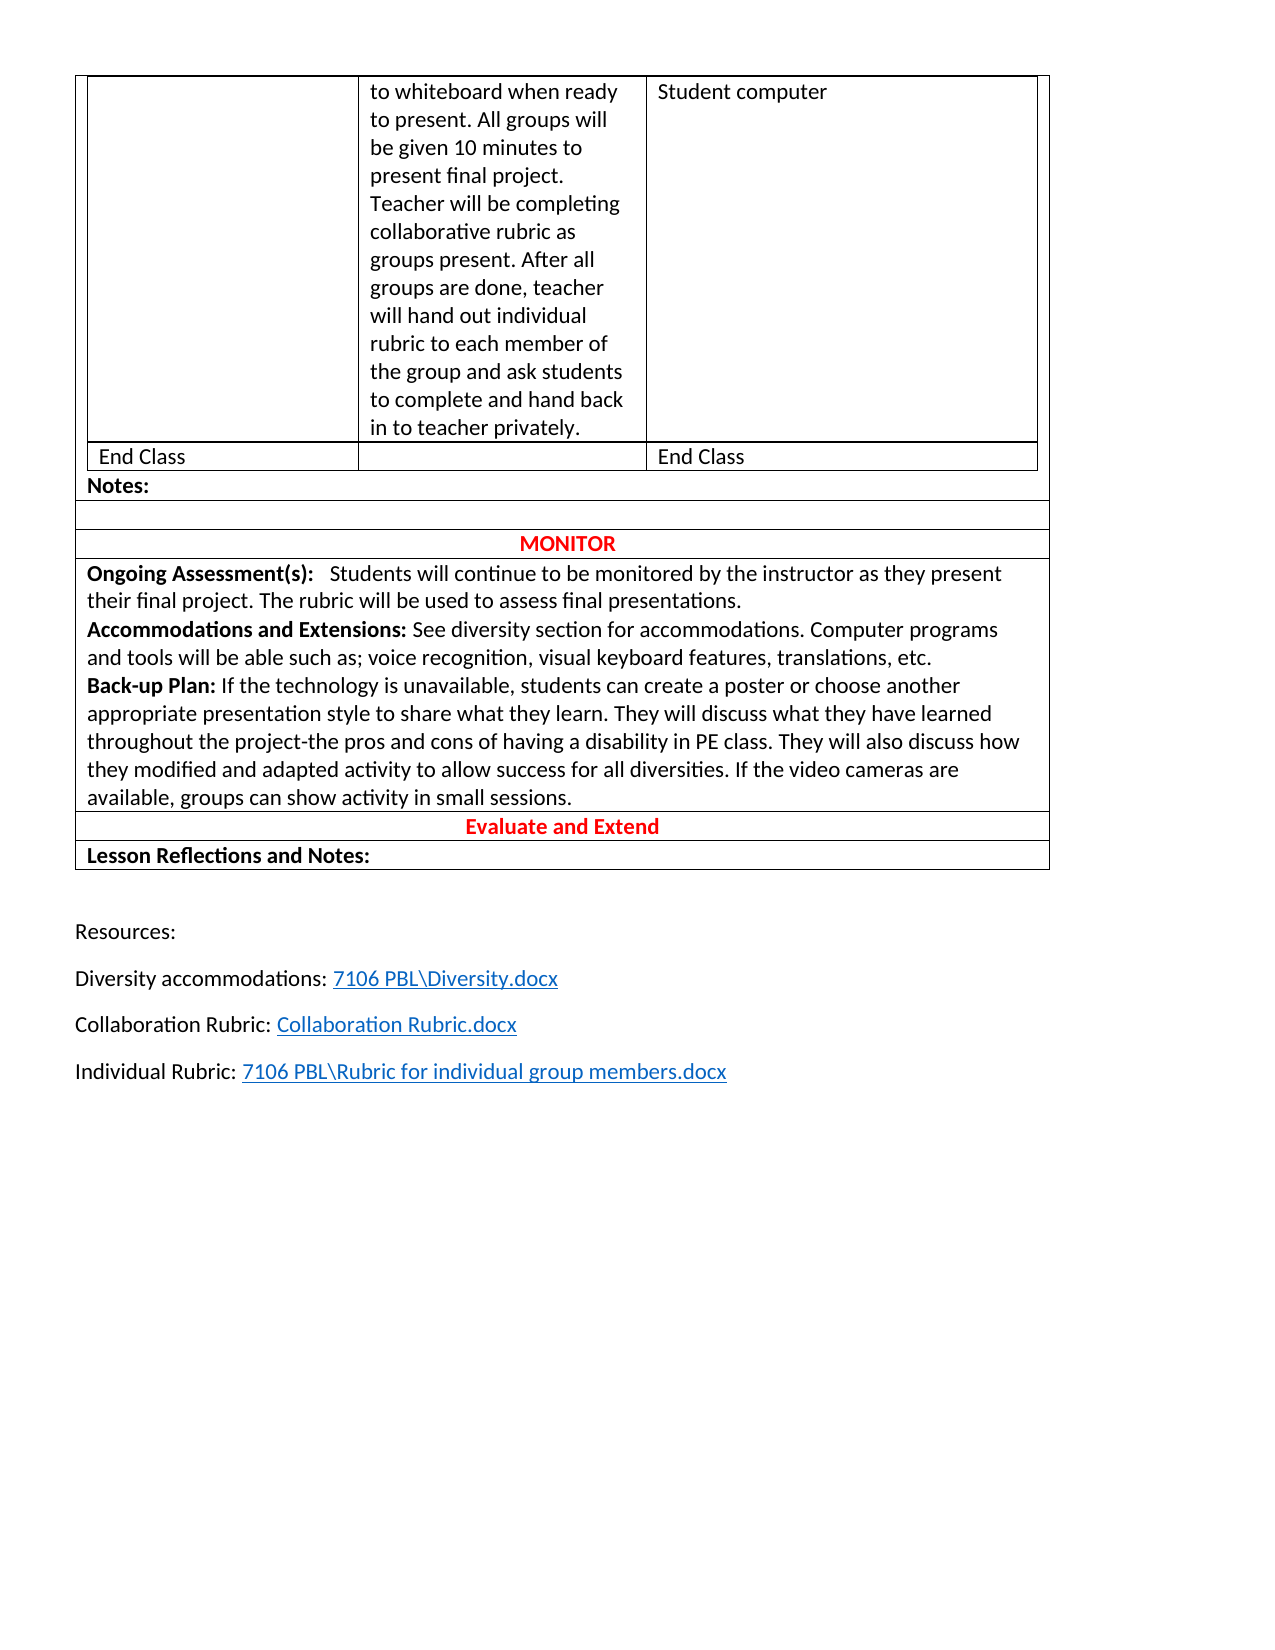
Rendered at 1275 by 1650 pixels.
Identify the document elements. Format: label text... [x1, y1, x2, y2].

text Individual Rubric: 7106 PBL\Rubric for individual group members.docx [75, 1057, 1200, 1086]
table_cell Lesson Reflections and Notes: [76, 841, 1049, 869]
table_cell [76, 76, 1049, 499]
table_cell MONITOR [76, 530, 1049, 558]
text Diversity accommodations: 7106 PBL\Diversity.docx [75, 964, 1200, 992]
text Resources: [75, 917, 1200, 945]
table_cell [76, 501, 1049, 528]
table_cell Evaluate and Extend [76, 812, 1049, 840]
table_cell Ongoing Assessment(s): Students will continue to be monitored by the instructor as they present their final project. The rubric will be used to assess final presentations. Accommodations and Extensions: See diversity section for accommodations. Computer programs and tools will be able such as; voice recognition, visual keyboard features, translations, etc. Back-up Plan: If the technology is unavailable, students can create a poster or choose another appropriate presentation style to share what they learn. They will discuss what they have learned throughout the project-the pros and cons of having a disability in PE class. They will also discuss how they modified and adapted activity to allow success for all diversities. If the video cameras are available, groups can show activity in small sessions. [76, 559, 1049, 811]
text Collaboration Rubric: Collaboration Rubric.docx [75, 1011, 1200, 1039]
